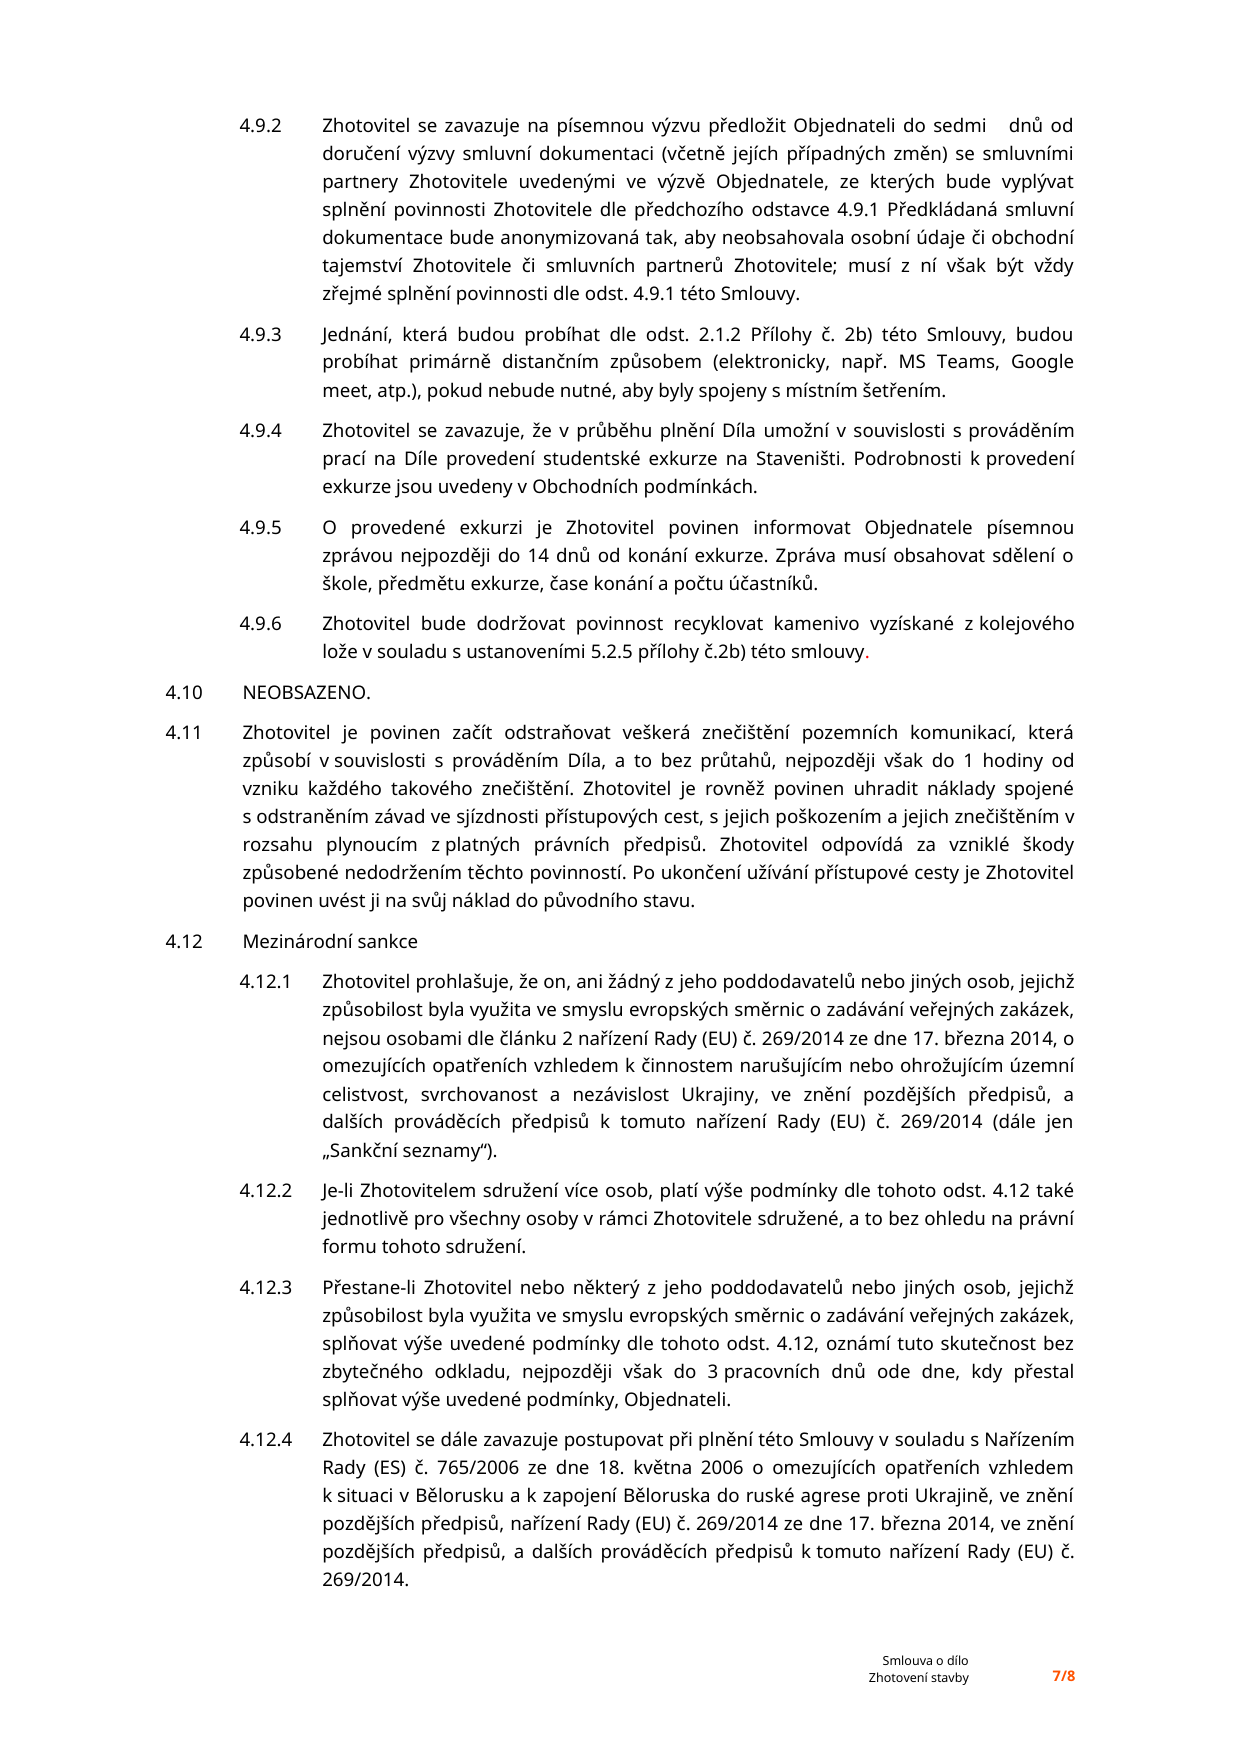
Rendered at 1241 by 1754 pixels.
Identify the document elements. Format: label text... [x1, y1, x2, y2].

list Zhotovitel se zavazuje, že v průběhu plnění Díla umožní v souvislosti s prováděním prací na Díle provedení studentské exkurze na Staveništi. Podrobnosti k provedení exkurze jsou uvedeny v Obchodních podmínkách. [239, 417, 1075, 499]
text Zhotovitel je povinen začít odstraňovat veškerá znečištění pozemních komunikací, která způsobí v souvislosti s prováděním Díla, a to bez průtahů, nejpozději však do 1 hodiny od vzniku každého takového znečištění. Zhotovitel je rovněž povinen uhradit náklady spojené s odstraněním závad ve sjízdnosti přístupových cest, s jejich poškozením a jejich znečištěním v rozsahu plynoucím z platných právních předpisů. Zhotovitel odpovídá za vzniklé škody způsobené nedodržením těchto povinností. Po ukončení užívání přístupové cesty je Zhotovitel povinen uvést ji na svůj náklad do původního stavu. [165, 719, 1075, 913]
list Zhotovitel se zavazuje na písemnou výzvu předložit Objednateli do sedmi dnů od doručení výzvy smluvní dokumentaci (včetně jejích případných změn) se smluvními partnery Zhotovitele uvedenými ve výzvě Objednatele, ze kterých bude vyplývat splnění povinnosti Zhotovitele dle předchozího odstavce 4.9.1 Předkládaná smluvní dokumentace bude anonymizovaná tak, aby neobsahovala osobní údaje či obchodní tajemství Zhotovitele či smluvních partnerů Zhotovitele; musí z ní však být vždy zřejmé splnění povinnosti dle odst. 4.9.1 této Smlouvy. [239, 112, 1075, 306]
list O provedené exkurzi je Zhotovitel povinen informovat Objednatele písemnou zprávou nejpozději do 14 dnů od konání exkurze. Zpráva musí obsahovat sdělení o škole, předmětu exkurze, čase konání a počtu účastníků. [239, 514, 1075, 596]
list Zhotovitel bude dodržovat povinnost recyklovat kamenivo vyzískané z kolejového lože v souladu s ustanoveními 5.2.5 přílohy č.2b) této smlouvy. [239, 611, 1075, 664]
list Jednání, která budou probíhat dle odst. 2.1.2 Přílohy č. 2b) této Smlouvy, budou probíhat primárně distančním způsobem (elektronicky, např. MS Teams, Google meet, atp.), pokud nebude nutné, aby byly spojeny s místním šetřením. [239, 321, 1075, 402]
text NEOBSAZENO. [165, 679, 1075, 704]
text Zhotovitel se dále zavazuje postupovat při plnění této Smlouvy v souladu s Nařízením Rady (ES) č. 765/2006 ze dne 18. května 2006 o omezujících opatřeních vzhledem k situaci v Bělorusku a k zapojení Běloruska do ruské agrese proti Ukrajině, ve znění pozdějších předpisů, nařízení Rady (EU) č. 269/2014 ze dne 17. března 2014, ve znění pozdějších předpisů, a dalších prováděcích předpisů k tomuto nařízení Rady (EU) č. 269/2014. [239, 1427, 1075, 1592]
text Zhotovitel prohlašuje, že on, ani žádný z jeho poddodavatelů nebo jiných osob, jejichž způsobilost byla využita ve smyslu evropských směrnic o zadávání veřejných zakázek, nejsou osobami dle článku 2 nařízení Rady (EU) č. 269/2014 ze dne 17. března 2014, o omezujících opatřeních vzhledem k činnostem narušujícím nebo ohrožujícím územní celistvost, svrchovanost a nezávislost Ukrajiny, ve znění pozdějších předpisů, a dalších prováděcích předpisů k tomuto nařízení Rady (EU) č. 269/2014 (dále jen „Sankční seznamy“). [239, 969, 1075, 1162]
text Přestane-li Zhotovitel nebo některý z jeho poddodavatelů nebo jiných osob, jejichž způsobilost byla využita ve smyslu evropských směrnic o zadávání veřejných zakázek, splňovat výše uvedené podmínky dle tohoto odst. 4.12, oznámí tuto skutečnost bez zbytečného odkladu, nejpozději však do 3 pracovních dnů ode dne, kdy přestal splňovat výše uvedené podmínky, Objednateli. [239, 1274, 1075, 1412]
text Je-li Zhotovitelem sdružení více osob, platí výše podmínky dle tohoto odst. 4.12 také jednotlivě pro všechny osoby v rámci Zhotovitele sdružené, a to bez ohledu na právní formu tohoto sdružení. [239, 1177, 1075, 1259]
text Mezinárodní sankce [165, 928, 1075, 954]
